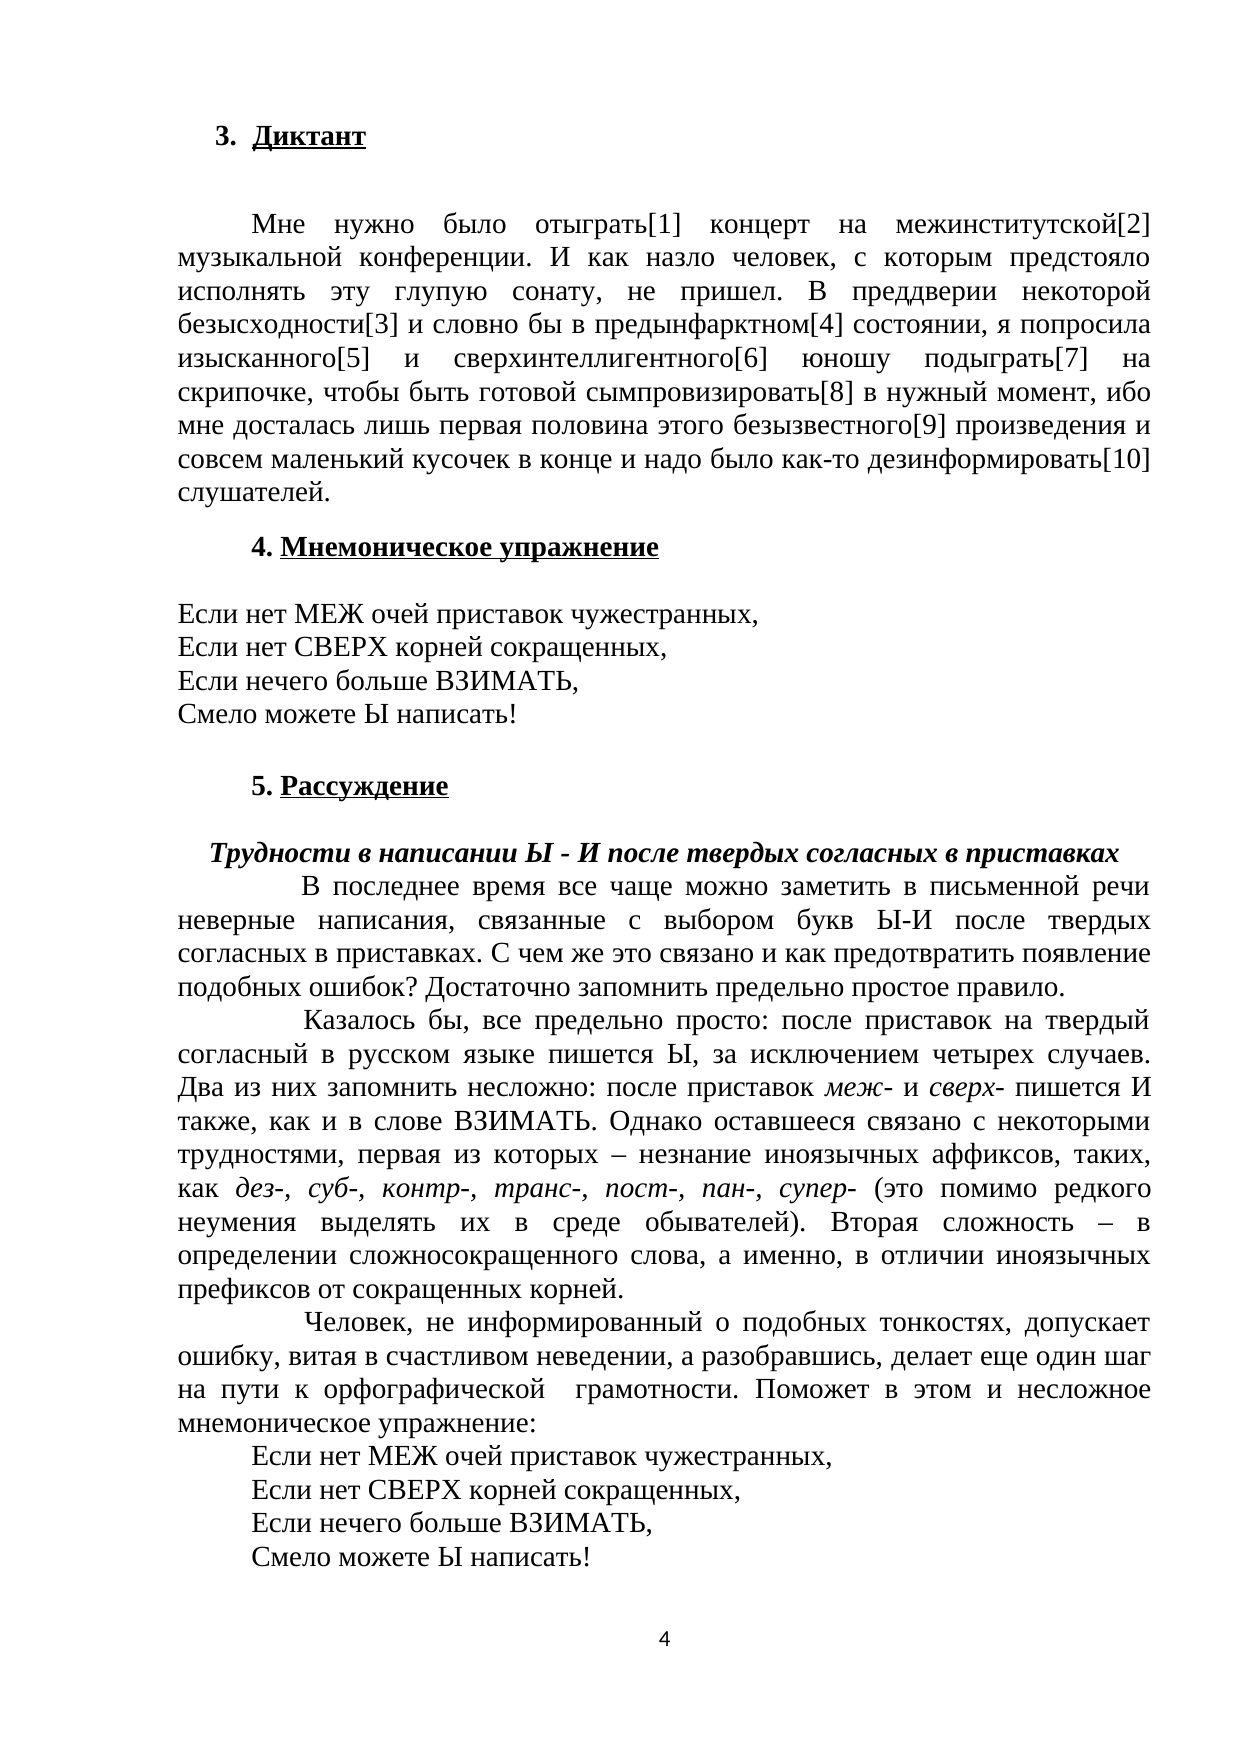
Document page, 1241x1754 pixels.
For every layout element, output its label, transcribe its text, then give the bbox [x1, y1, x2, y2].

text Смело можете Ы написать! [177, 1539, 1152, 1573]
text Если нет СВЕРХ корней сокращенных, [177, 629, 1152, 663]
text В последнее время все чаще можно заметить в письменной речи неверные написания, связанные с выбором букв Ы-И после твердых согласных в приставках. С чем же это связано и как предотвратить появление подобных ошибок? Достаточно запомнить предельно простое правило. [177, 868, 1152, 1002]
text Если нет СВЕРХ корней сокращенных, [177, 1472, 1152, 1506]
text Человек, не информированный о подобных тонкостях, допускает ошибку, витая в счастливом неведении, а разобравшись, делает еще один шаг на пути к орфографической грамотности. Поможет в этом и несложное мнемоническое упражнение: [177, 1304, 1152, 1438]
text Смело можете Ы написать! [177, 696, 1152, 730]
subtitle Диктант [215, 118, 1152, 152]
text Если нет МЕЖ очей приставок чужестранных, [177, 1438, 1152, 1472]
subtitle 5. Рассуждение [177, 768, 1152, 801]
text Если нечего больше ВЗИМАТЬ, [177, 663, 1152, 696]
text Если нечего больше ВЗИМАТЬ, [177, 1506, 1152, 1539]
text Мне нужно было отыграть[1] концерт на межинститутской[2] музыкальной конференции. И как назло человек, с которым предстояло исполнять эту глупую сонату, не пришел. В преддверии некоторой безысходности[3] и словно бы в предынфарктном[4] состоянии, я попросила изысканного[5] и сверхинтеллигентного[6] юношу подыграть[7] на скрипочке, чтобы быть готовой сымпровизировать[8] в нужный момент, ибо мне досталась лишь первая половина этого безызвестного[9] произведения и совсем маленький кусочек в конце и надо было как-то дезинформировать[10] слушателей. [177, 206, 1152, 508]
text Казалось бы, все предельно просто: после приставок на твердый согласный в русском языке пишется Ы, за исключением четырех случаев. Два из них запомнить несложно: после приставок меж- и сверх- пишется И также, как и в слове ВЗИМАТЬ. Однако оставшееся связано с некоторыми трудностями, первая из которых – незнание иноязычных аффиксов, таких, как дез-, суб-, контр-, транс-, пост-, пан-, супер- (это помимо редкого неумения выделять их в среде обывателей). Вторая сложность – в определении сложносокращенного слова, а именно, в отличии иноязычных префиксов от сокращенных корней. [177, 1002, 1152, 1304]
text Если нет МЕЖ очей приставок чужестранных, [177, 596, 1152, 629]
text Трудности в написании Ы - И после твердых согласных в приставках [177, 835, 1152, 868]
subtitle 4. Мнемоническое упражнение [177, 529, 1152, 562]
